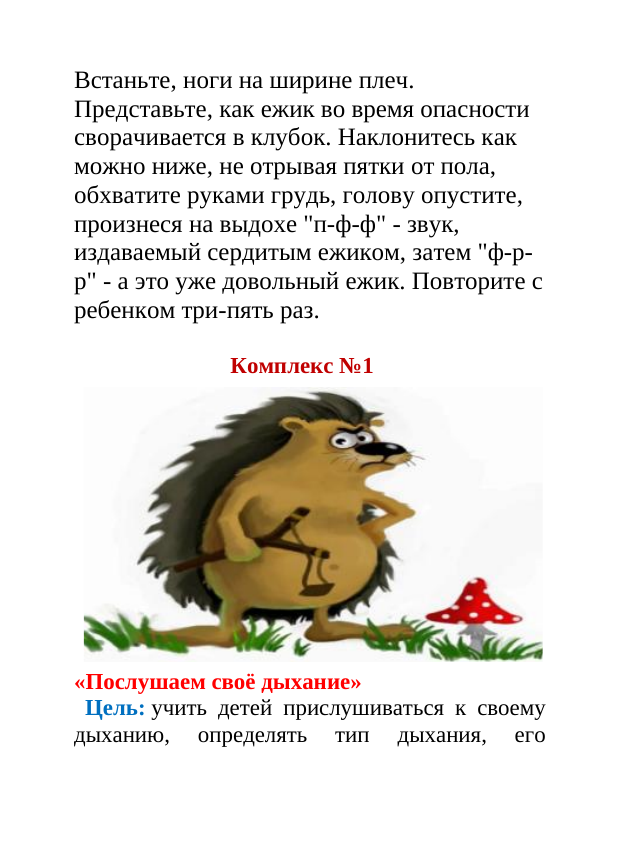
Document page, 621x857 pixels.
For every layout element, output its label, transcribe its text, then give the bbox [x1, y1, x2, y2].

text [74, 694, 546, 747]
text Встаньте, ноги на ширине плеч. Представьте, как ежик во время опасности сворачивается в клубок. Наклонитесь как можно ниже, не отрывая пятки от пола, обхватите руками грудь, голову опустите, произнеся на выдохе "п-ф-ф" - звук, издаваемый сердитым ежиком, затем "ф-р-р" - а это уже довольный ежик. Повторите с ребенком три-пять раз. [74, 65, 546, 324]
picture [83, 387, 543, 662]
text Комплекс №1 [74, 352, 546, 378]
